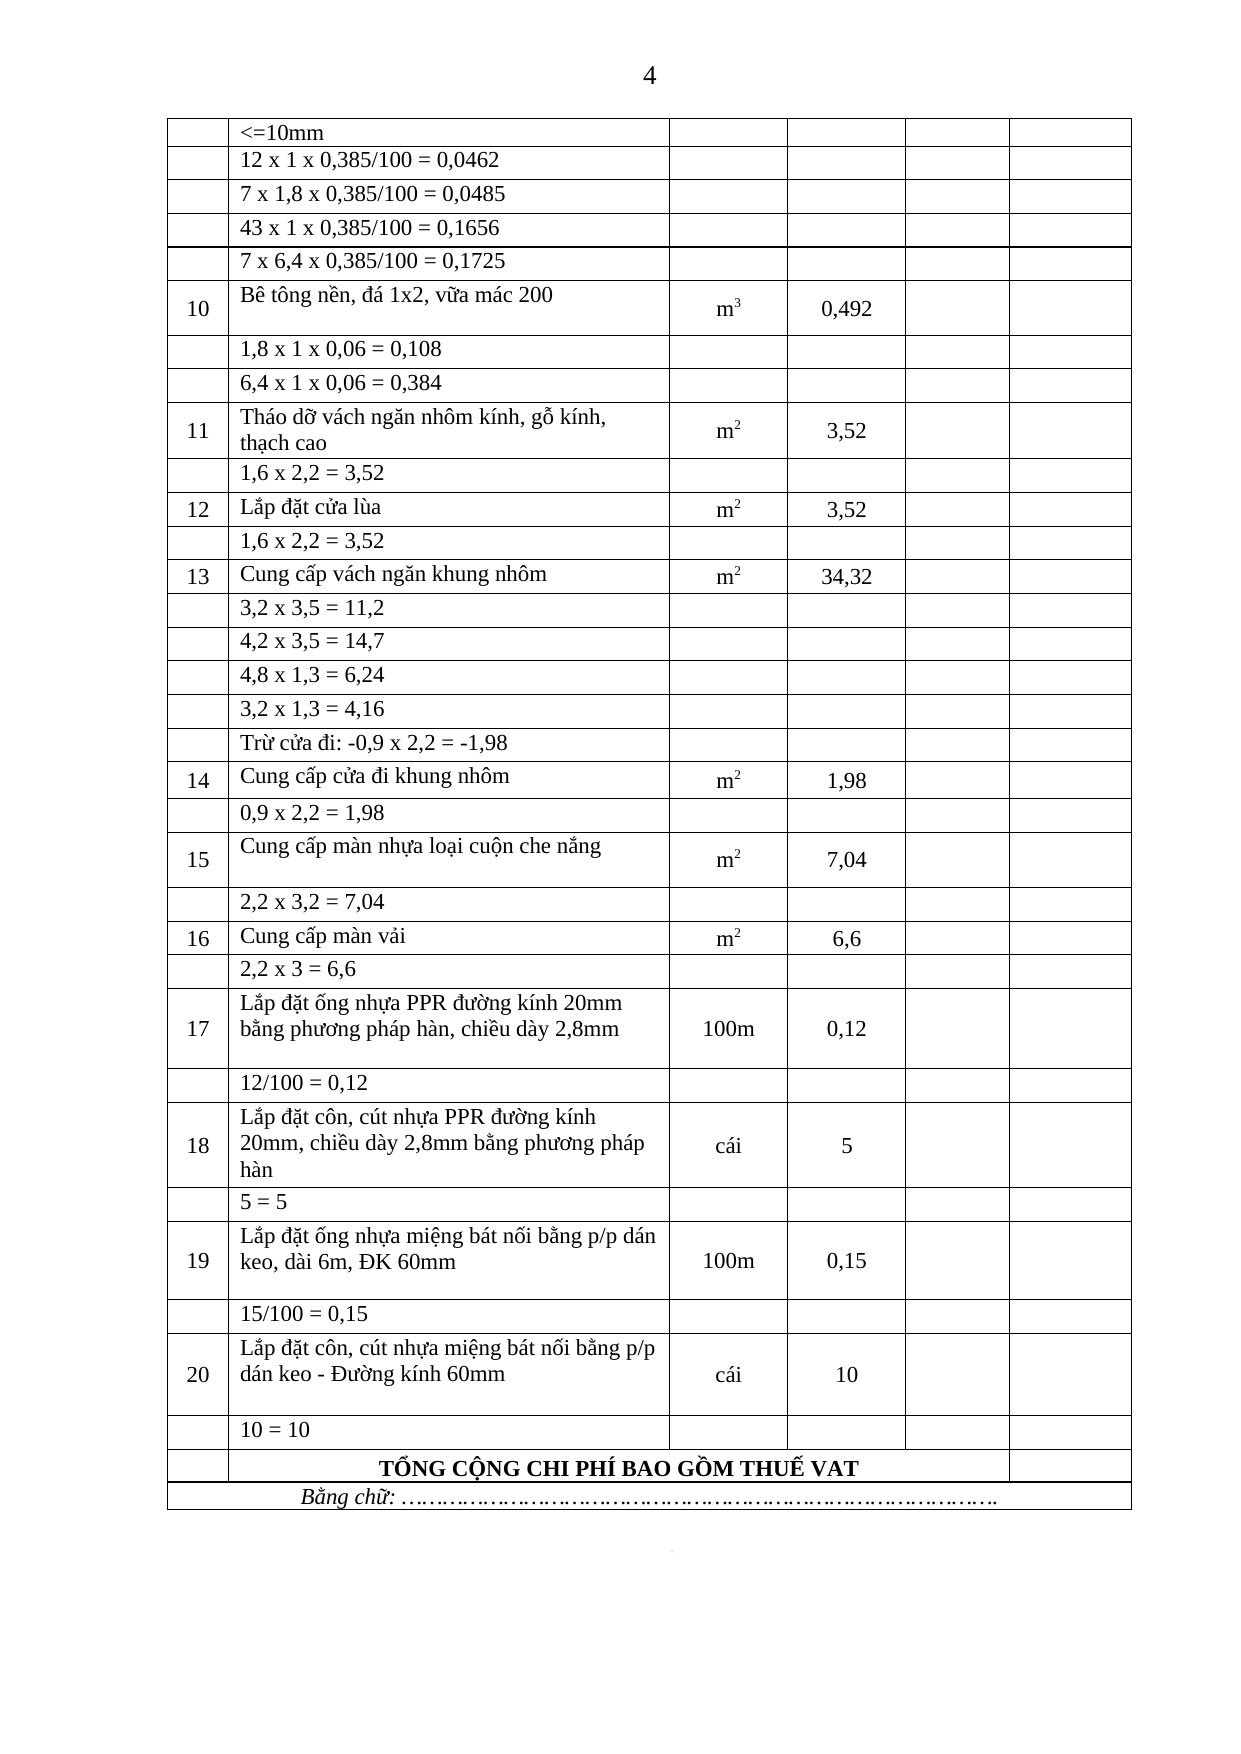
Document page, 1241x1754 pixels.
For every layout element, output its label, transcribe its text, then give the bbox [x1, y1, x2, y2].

table_cell [168, 214, 228, 246]
table_cell 19 [168, 1222, 228, 1299]
table_cell 1,6 x 2,2 = 3,52 [229, 527, 669, 559]
table_cell [1010, 1222, 1131, 1299]
table_cell 7,04 [788, 833, 905, 887]
table_cell [906, 1069, 1009, 1102]
table_cell [168, 459, 228, 492]
table_cell [906, 147, 1009, 179]
table_cell [1010, 628, 1131, 660]
table_cell [906, 762, 1009, 798]
table_cell [906, 1188, 1009, 1221]
table_cell cái [670, 1103, 787, 1187]
table_cell [1010, 729, 1131, 761]
table_cell [906, 628, 1009, 660]
table_cell m2 [670, 403, 787, 458]
table_cell 4,2 x 3,5 = 14,7 [229, 628, 669, 660]
table_cell 16 [168, 922, 228, 954]
table_cell 12 x 1 x 0,385/100 = 0,0462 [229, 147, 669, 179]
table_cell [906, 281, 1009, 334]
table_cell [168, 1069, 228, 1102]
table_cell [906, 369, 1009, 402]
table_cell Cung cấp màn nhựa loại cuộn che nắng [229, 833, 669, 887]
table_cell 0,492 [788, 281, 905, 334]
table_cell [670, 336, 787, 368]
table_cell [1010, 922, 1131, 954]
table_cell Cung cấp cửa đi khung nhôm [229, 762, 669, 798]
table_cell [1010, 248, 1131, 280]
table_cell [788, 459, 905, 492]
table_cell [168, 628, 228, 660]
table_cell [670, 1416, 787, 1449]
table_cell m3 [670, 281, 787, 334]
table_cell 100m [670, 1222, 787, 1299]
table_cell [906, 729, 1009, 761]
table_cell [168, 336, 228, 368]
table_cell [906, 989, 1009, 1068]
table_cell [788, 661, 905, 694]
table_cell 20 [168, 1334, 228, 1415]
table_cell Cung cấp vách ngăn khung nhôm [229, 560, 669, 593]
table_cell [1010, 661, 1131, 694]
table_cell [168, 729, 228, 761]
table_cell Trừ cửa đi: -0,9 x 2,2 = -1,98 [229, 729, 669, 761]
table_cell [670, 248, 787, 280]
table_cell 34,32 [788, 560, 905, 593]
table_cell [788, 695, 905, 727]
table_cell [168, 799, 228, 832]
table_cell [1010, 762, 1131, 798]
table_cell [1010, 527, 1131, 559]
table_cell 10 = 10 [229, 1416, 669, 1449]
table_cell 12 [168, 493, 228, 526]
table_cell [788, 214, 905, 246]
table_cell [1010, 281, 1131, 334]
table_cell [168, 147, 228, 179]
table_cell [670, 729, 787, 761]
table_cell 10 [788, 1334, 905, 1415]
table_cell [670, 1188, 787, 1221]
table_cell [168, 955, 228, 988]
table_cell 6,6 [788, 922, 905, 954]
table_cell [168, 180, 228, 213]
table_cell 15/100 = 0,15 [229, 1300, 669, 1333]
table_cell 43 x 1 x 0,385/100 = 0,1656 [229, 214, 669, 246]
table_cell [788, 1300, 905, 1333]
table_cell [906, 955, 1009, 988]
table_cell [1010, 1300, 1131, 1333]
table_cell m2 [670, 762, 787, 798]
table_cell [906, 661, 1009, 694]
table_cell 1,6 x 2,2 = 3,52 [229, 459, 669, 492]
table_cell [788, 147, 905, 179]
table_cell [1010, 1188, 1131, 1221]
table_cell [670, 661, 787, 694]
table_cell 10 [168, 281, 228, 334]
table_cell [168, 1450, 228, 1481]
table_cell [788, 888, 905, 921]
table_cell [788, 628, 905, 660]
table_cell [670, 955, 787, 988]
table_cell 6,4 x 1 x 0,06 = 0,384 [229, 369, 669, 402]
table_cell [906, 527, 1009, 559]
table_cell [788, 180, 905, 213]
table_cell Lắp đặt cửa lùa [229, 493, 669, 526]
table_cell 100m [670, 989, 787, 1068]
table_cell 5 = 5 [229, 1188, 669, 1221]
table_cell [670, 459, 787, 492]
table_cell [788, 527, 905, 559]
table_cell [906, 594, 1009, 627]
table_cell 11 [168, 403, 228, 458]
table_cell 14 [168, 762, 228, 798]
table_cell [906, 336, 1009, 368]
table_cell 7 x 1,8 x 0,385/100 = 0,0485 [229, 180, 669, 213]
table_cell 2,2 x 3,2 = 7,04 [229, 888, 669, 921]
table_cell [168, 527, 228, 559]
table_cell [788, 369, 905, 402]
table_cell [670, 369, 787, 402]
table_cell m2 [670, 560, 787, 593]
table_cell [168, 888, 228, 921]
table_cell [168, 1300, 228, 1333]
table_cell [906, 180, 1009, 213]
table_cell [906, 403, 1009, 458]
table_cell [168, 661, 228, 694]
table_cell [168, 594, 228, 627]
table_cell 5 [788, 1103, 905, 1187]
table_cell [670, 888, 787, 921]
table_cell Lắp đặt ống nhựa miệng bát nối bằng p/p dán keo, dài 6m, ĐK 60mm [229, 1222, 669, 1299]
table_cell 9 [168, 119, 228, 146]
table_cell cái [670, 1334, 787, 1415]
table_cell 3,52 [788, 403, 905, 458]
table_cell [1010, 594, 1131, 627]
table_cell [670, 147, 787, 179]
table_cell [1010, 1103, 1131, 1187]
table_cell [1010, 180, 1131, 213]
table_cell [168, 1416, 228, 1449]
table_cell [1010, 989, 1131, 1068]
table_cell [1010, 1416, 1131, 1449]
table_cell [670, 799, 787, 832]
table_cell [906, 1334, 1009, 1415]
table_cell Lắp đặt ống nhựa PPR đường kính 20mm bằng phương pháp hàn, chiều dày 2,8mm [229, 989, 669, 1068]
table_cell 7 x 6,4 x 0,385/100 = 0,1725 [229, 248, 669, 280]
table_cell [1010, 888, 1131, 921]
table_cell [670, 1069, 787, 1102]
table_cell [670, 527, 787, 559]
table_cell [1010, 336, 1131, 368]
table_cell [788, 1416, 905, 1449]
table_cell 0,12 [788, 989, 905, 1068]
table_cell 4,8 x 1,3 = 6,24 [229, 661, 669, 694]
table_cell [1010, 119, 1131, 146]
table_cell m2 [670, 493, 787, 526]
table_cell [788, 729, 905, 761]
table_cell [1010, 459, 1131, 492]
table_cell Tháo dỡ vách ngăn nhôm kính, gỗ kính, thạch cao [229, 403, 669, 458]
table_cell [906, 560, 1009, 593]
table_cell [906, 214, 1009, 246]
table_cell [906, 1103, 1009, 1187]
table_cell [906, 833, 1009, 887]
table_cell [1010, 403, 1131, 458]
table_cell [1010, 147, 1131, 179]
table_cell [906, 922, 1009, 954]
table_cell TỔNG CỘNG CHI PHÍ BAO GỒM THUẾ VAT [229, 1450, 1009, 1481]
table_cell [788, 799, 905, 832]
table_cell [670, 695, 787, 727]
table_cell [168, 369, 228, 402]
table_cell 100kg [670, 119, 787, 146]
table_cell [1010, 833, 1131, 887]
table_cell 0,43274 [788, 119, 905, 146]
table_cell [168, 1188, 228, 1221]
table_cell [670, 180, 787, 213]
table_cell [788, 336, 905, 368]
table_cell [229, 119, 669, 146]
table_cell Bằng chữ: ……………………………………………………………………………. [168, 1483, 1131, 1509]
table_cell 18 [168, 1103, 228, 1187]
table_cell Lắp đặt côn, cút nhựa miệng bát nối bằng p/p dán keo - Đường kính 60mm [229, 1334, 669, 1415]
table_cell 17 [168, 989, 228, 1068]
table_cell [788, 1188, 905, 1221]
table_cell [906, 799, 1009, 832]
table_cell [906, 888, 1009, 921]
table_cell [788, 1069, 905, 1102]
table_cell [1010, 1450, 1131, 1481]
table_cell m2 [670, 833, 787, 887]
table_cell 3,2 x 3,5 = 11,2 [229, 594, 669, 627]
table_cell [1010, 1069, 1131, 1102]
table_cell [906, 1222, 1009, 1299]
table_cell [906, 493, 1009, 526]
table_cell [168, 248, 228, 280]
table_cell 13 [168, 560, 228, 593]
table_cell 3,52 [788, 493, 905, 526]
table_cell [168, 695, 228, 727]
table_cell 2,2 x 3 = 6,6 [229, 955, 669, 988]
table_cell 0,15 [788, 1222, 905, 1299]
table_cell Lắp đặt côn, cút nhựa PPR đường kính 20mm, chiều dày 2,8mm bằng phương pháp hàn [229, 1103, 669, 1187]
table_cell [906, 459, 1009, 492]
table_cell [906, 1300, 1009, 1333]
table_cell [1010, 1334, 1131, 1415]
table_cell 15 [168, 833, 228, 887]
table_cell 1,98 [788, 762, 905, 798]
table_cell [906, 695, 1009, 727]
table_cell Bê tông nền, đá 1x2, vữa mác 200 [229, 281, 669, 334]
table_cell [906, 119, 1009, 146]
table_cell [906, 248, 1009, 280]
table_cell [670, 1300, 787, 1333]
table_cell Cung cấp màn vải [229, 922, 669, 954]
table_cell [788, 248, 905, 280]
table_cell [788, 955, 905, 988]
table_cell [1010, 493, 1131, 526]
table_cell [906, 1416, 1009, 1449]
table_cell m2 [670, 922, 787, 954]
table_cell 0,9 x 2,2 = 1,98 [229, 799, 669, 832]
table_cell [670, 628, 787, 660]
table_cell [788, 594, 905, 627]
table_cell [1010, 214, 1131, 246]
table_cell [1010, 369, 1131, 402]
table_cell 12/100 = 0,12 [229, 1069, 669, 1102]
table_cell [1010, 695, 1131, 727]
table_cell [1010, 560, 1131, 593]
table_cell 3,2 x 1,3 = 4,16 [229, 695, 669, 727]
table_cell 1,8 x 1 x 0,06 = 0,108 [229, 336, 669, 368]
table_cell [670, 214, 787, 246]
table_cell [1010, 799, 1131, 832]
table_cell [670, 594, 787, 627]
table_cell [1010, 955, 1131, 988]
